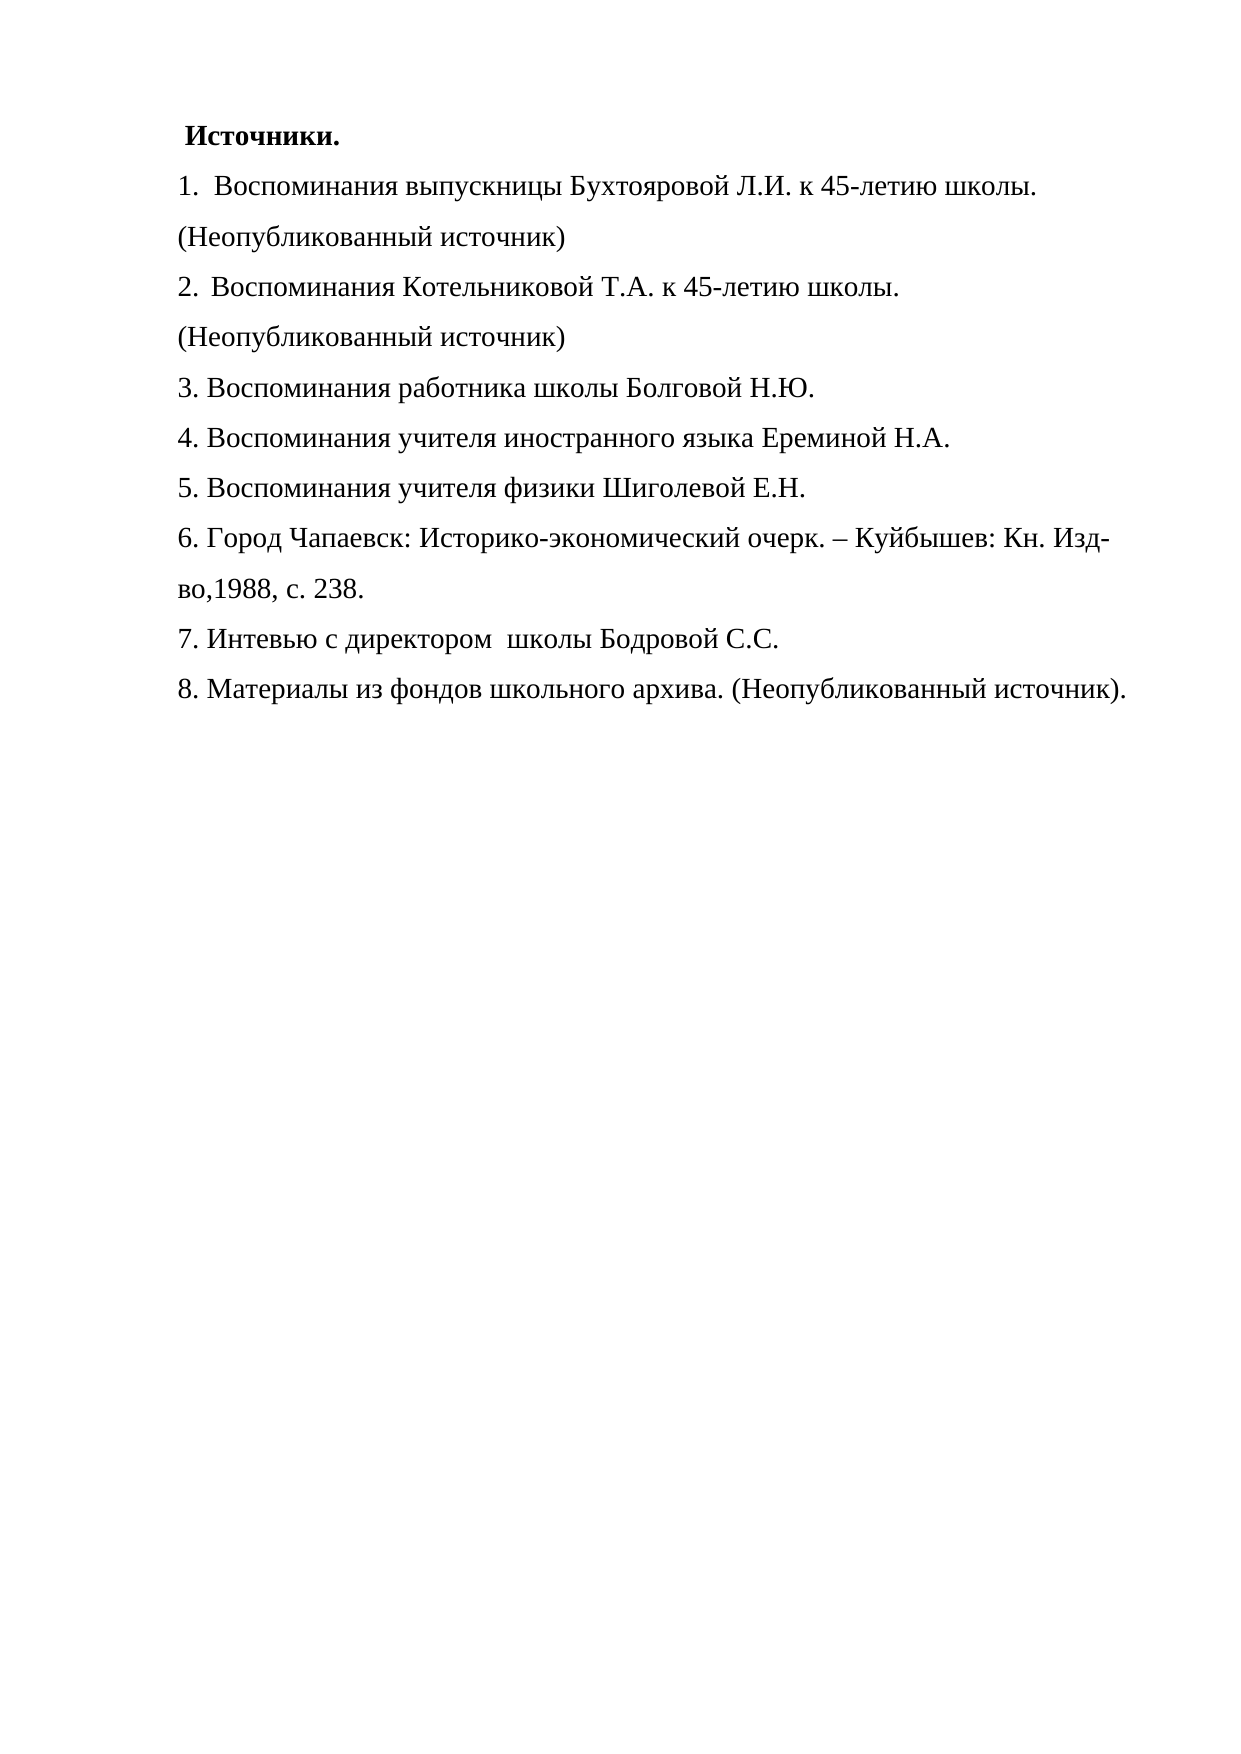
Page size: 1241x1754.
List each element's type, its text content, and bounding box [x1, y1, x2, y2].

text 4. Воспоминания учителя иностранного языка Ереминой Н.А. [177, 420, 1152, 453]
text 5. Воспоминания учителя физики Шиголевой Е.Н. 6. Город Чапаевск: Историко-экономический очерк. – Куйбышев: Кн. Изд-во,1988, с. 238. [177, 470, 1152, 604]
text Источники. [177, 118, 1152, 152]
text 2. Воспоминания Котельниковой Т.А. к 45-летию школы. (Неопубликованный источник) [177, 269, 1152, 353]
text 7. Интевью с директором школы Бодровой С.С. 8. Материалы из фондов школьного архива. (Неопубликованный источник). [177, 621, 1152, 747]
text 1. Воспоминания выпускницы Бухтояровой Л.И. к 45-летию школы. (Неопубликованный источник) [177, 168, 1152, 252]
text 3. Воспоминания работника школы Болговой Н.Ю. [177, 370, 1152, 403]
